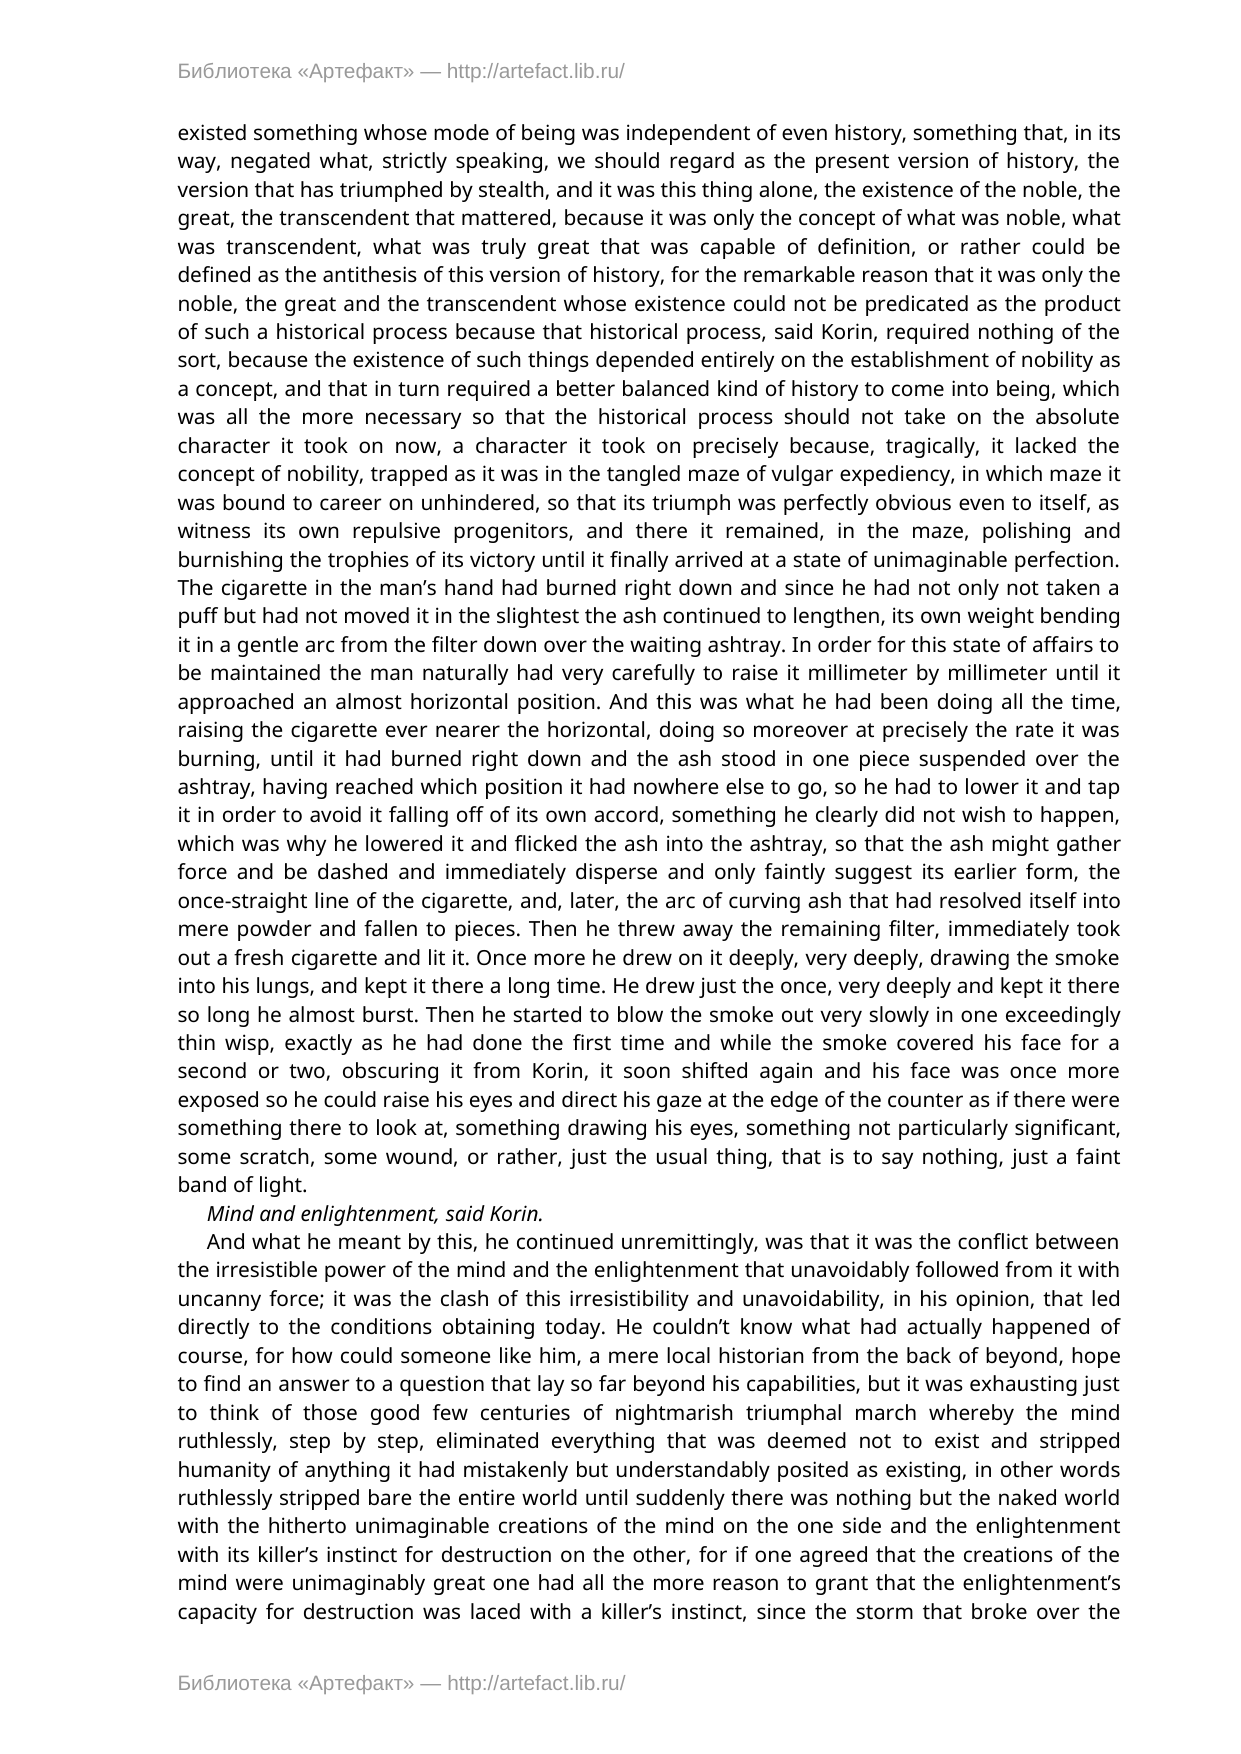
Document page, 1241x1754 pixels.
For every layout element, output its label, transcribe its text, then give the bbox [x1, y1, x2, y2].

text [177, 1227, 1122, 1625]
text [177, 118, 1122, 1199]
text Mind and enlightenment, said Korin. [177, 1199, 1122, 1227]
